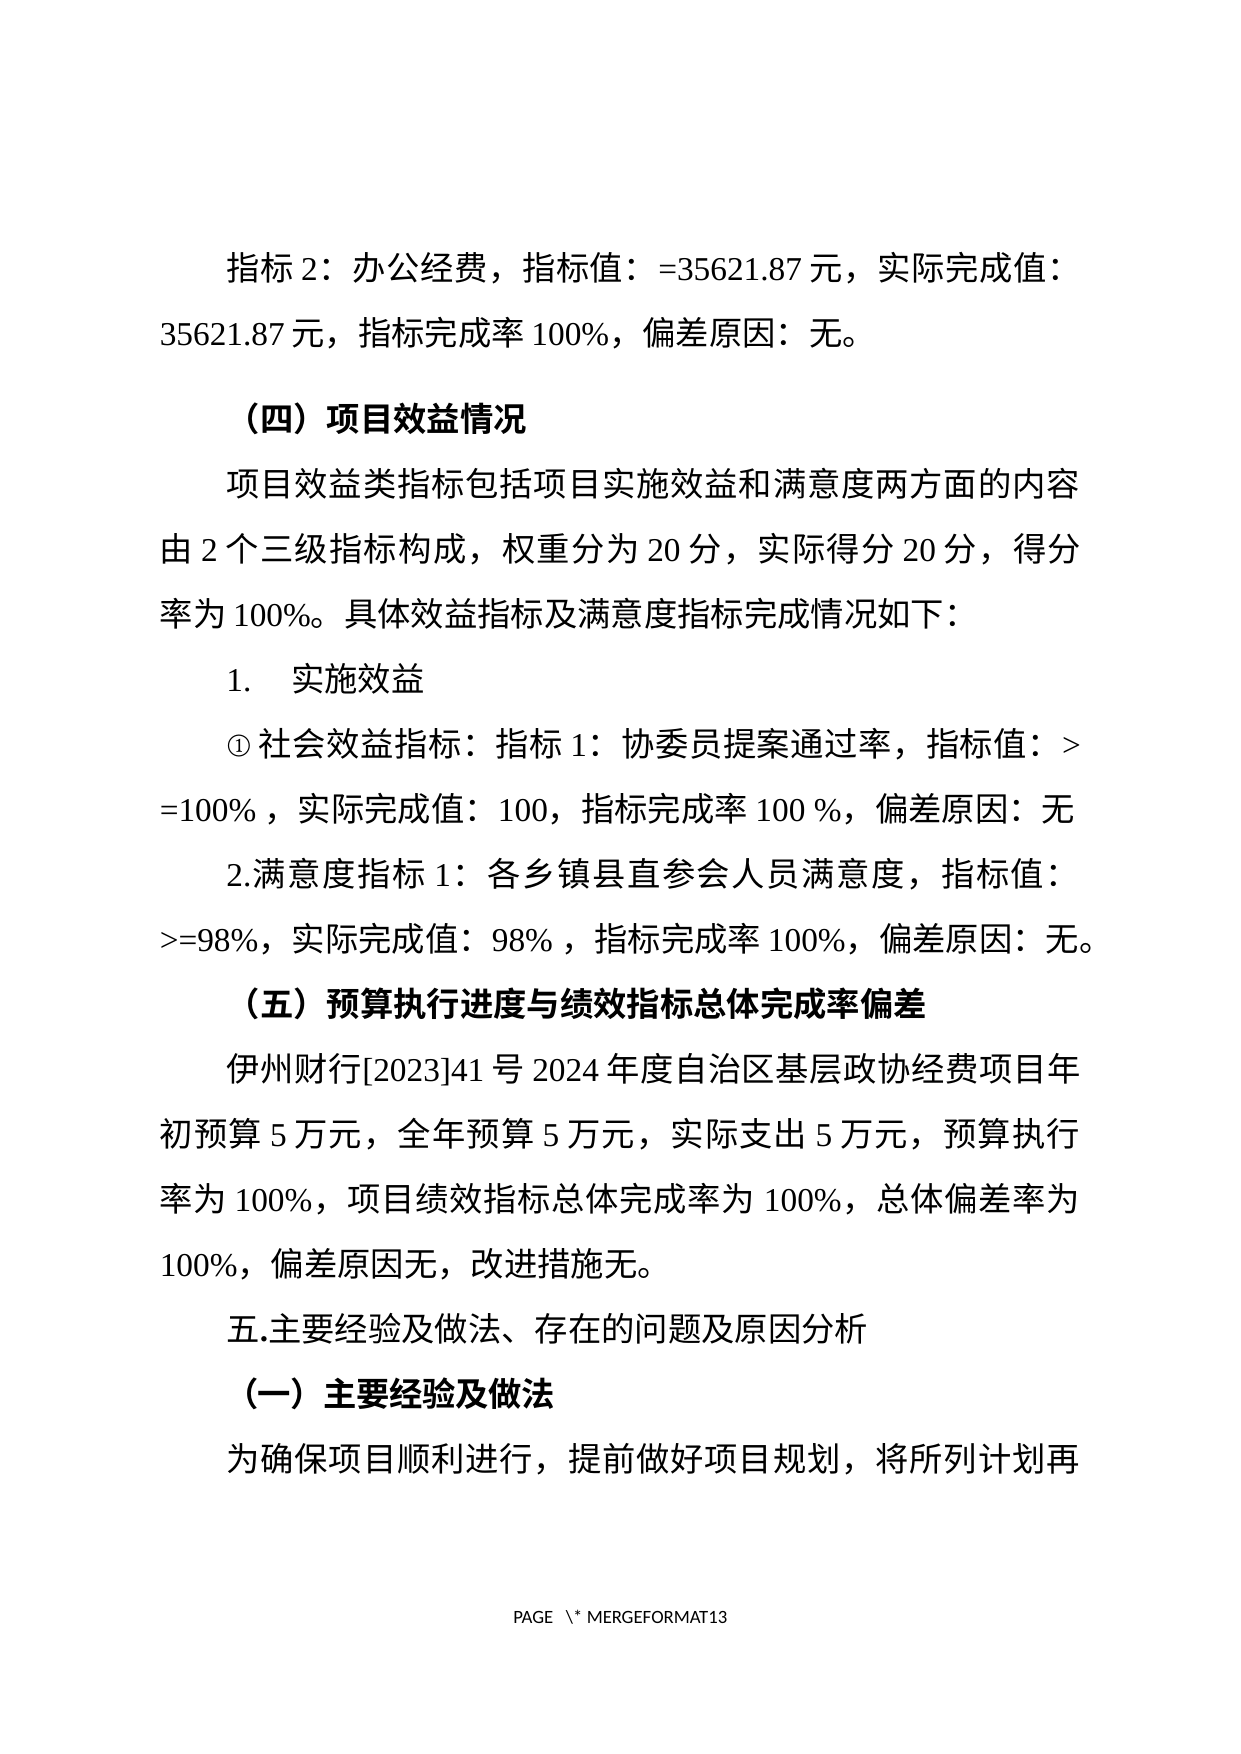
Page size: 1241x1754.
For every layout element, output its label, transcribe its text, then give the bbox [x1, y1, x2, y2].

text 2.满意度指标1：各乡镇县直参会人员满意度，指标值：>=98%，实际完成值：98% ，指标完成率100%，偏差原因：无。 [159, 839, 1081, 969]
text 伊州财行[2023]41号2024年度自治区基层政协经费项目年初预算5万元，全年预算5万元，实际支出5万元，预算执行率为100%，项目绩效指标总体完成率为100%，总体偏差率为100%，偏差原因无，改进措施无。 [159, 1034, 1081, 1294]
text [159, 1424, 1081, 1489]
text 五.主要经验及做法、存在的问题及原因分析 [159, 1294, 1081, 1359]
list ①社会效益指标：指标1：协委员提案通过率，指标值：>=100% ，实际完成值：100，指标完成率 100 %，偏差原因：无 [159, 709, 1081, 839]
text （五）预算执行进度与绩效指标总体完成率偏差 [159, 969, 1081, 1034]
list 项目效益情况 [159, 384, 1081, 449]
text 项目效益类指标包括项目实施效益和满意度两方面的内容，由2个三级指标构成，权重分为20分，实际得分20分，得分率为100%。具体效益指标及满意度指标完成情况如下： [159, 449, 1081, 644]
text （一）主要经验及做法 [159, 1359, 1081, 1424]
list 实施效益 [159, 644, 1081, 709]
text 指标2：办公经费，指标值：=35621.87元，实际完成值：35621.87元，指标完成率100%，偏差原因：无。 [159, 233, 1081, 363]
